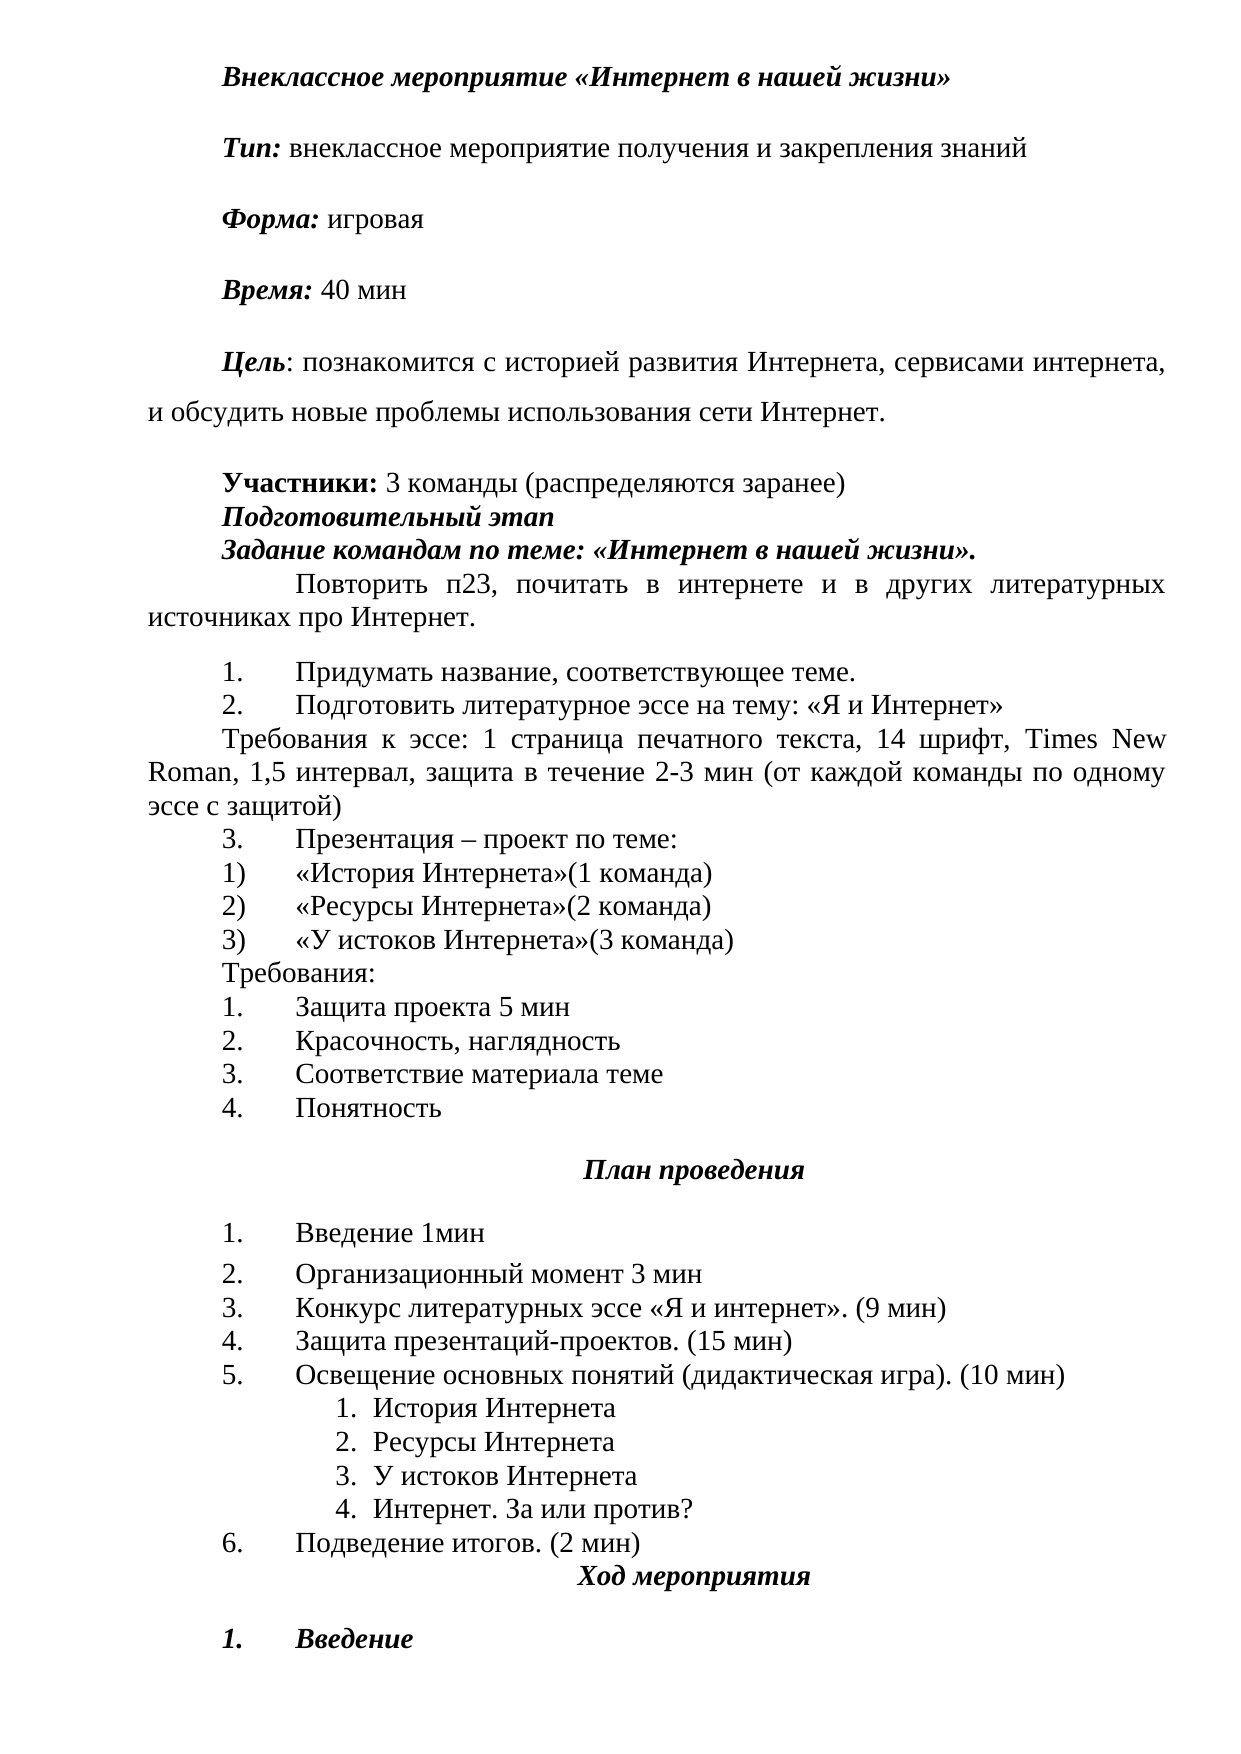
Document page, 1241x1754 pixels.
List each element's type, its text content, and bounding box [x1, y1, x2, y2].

list Презентация – проект по теме: [148, 821, 1167, 855]
list Защита проекта 5 мин [148, 989, 1167, 1023]
list Соответствие материала теме [148, 1056, 1167, 1090]
text Цель: познакомится с историей развития Интернета, сервисами интернета, и обсудить новые проблемы использования сети Интернет. [148, 344, 1167, 427]
list Подготовить литературное эссе на тему: «Я и Интернет» [148, 687, 1167, 721]
list История Интернета [335, 1391, 1167, 1424]
list Освещение основных понятий (дидактическая игра). (10 мин) [148, 1357, 1167, 1391]
list Организационный момент 3 мин [148, 1256, 1167, 1290]
text Тип: внеклассное мероприятие получения и закрепления знаний [148, 130, 1167, 164]
list Защита презентаций-проектов. (15 мин) [148, 1323, 1167, 1357]
list Понятность [148, 1090, 1167, 1123]
list Придумать название, соответствующее теме. [148, 654, 1167, 687]
list Конкурс литературных эссе «Я и интернет». (9 мин) [148, 1290, 1167, 1323]
text Время: 40 мин [148, 272, 1167, 306]
text Участники: 3 команды (распределяются заранее) [148, 465, 1167, 499]
list Интернет. За или против? [335, 1491, 1167, 1525]
list Введение [148, 1621, 1167, 1654]
list «Ресурсы Интернета»(2 команда) [148, 888, 1167, 922]
list Требования: [148, 956, 1167, 989]
text Подготовительный этап [148, 499, 1167, 532]
text Форма: игровая [148, 201, 1167, 235]
text Задание командам по теме: «Интернет в нашей жизни». [148, 532, 1167, 566]
list «История Интернета»(1 команда) [148, 855, 1167, 888]
list «У истоков Интернета»(3 команда) [148, 922, 1167, 956]
list Требования к эссе: 1 страница печатного текста, 14 шрифт, Times New Roman, 1,5 интервал, защита в течение 2-3 мин (от каждой команды по одному эссе с защитой) [148, 721, 1167, 821]
list Красочность, наглядность [148, 1023, 1167, 1056]
text Повторить п23, почитать в интернете и в других литературных источниках про Интернет. [148, 566, 1167, 633]
list Подведение итогов. (2 мин) [148, 1525, 1167, 1558]
list Введение 1мин [148, 1215, 1167, 1249]
list Ресурсы Интернета [335, 1424, 1167, 1458]
text План проведения [148, 1152, 1167, 1186]
list У истоков Интернета [335, 1458, 1167, 1491]
text Ход мероприятия [148, 1558, 1167, 1592]
text Внеклассное мероприятие «Интернет в нашей жизни» [148, 59, 1167, 93]
